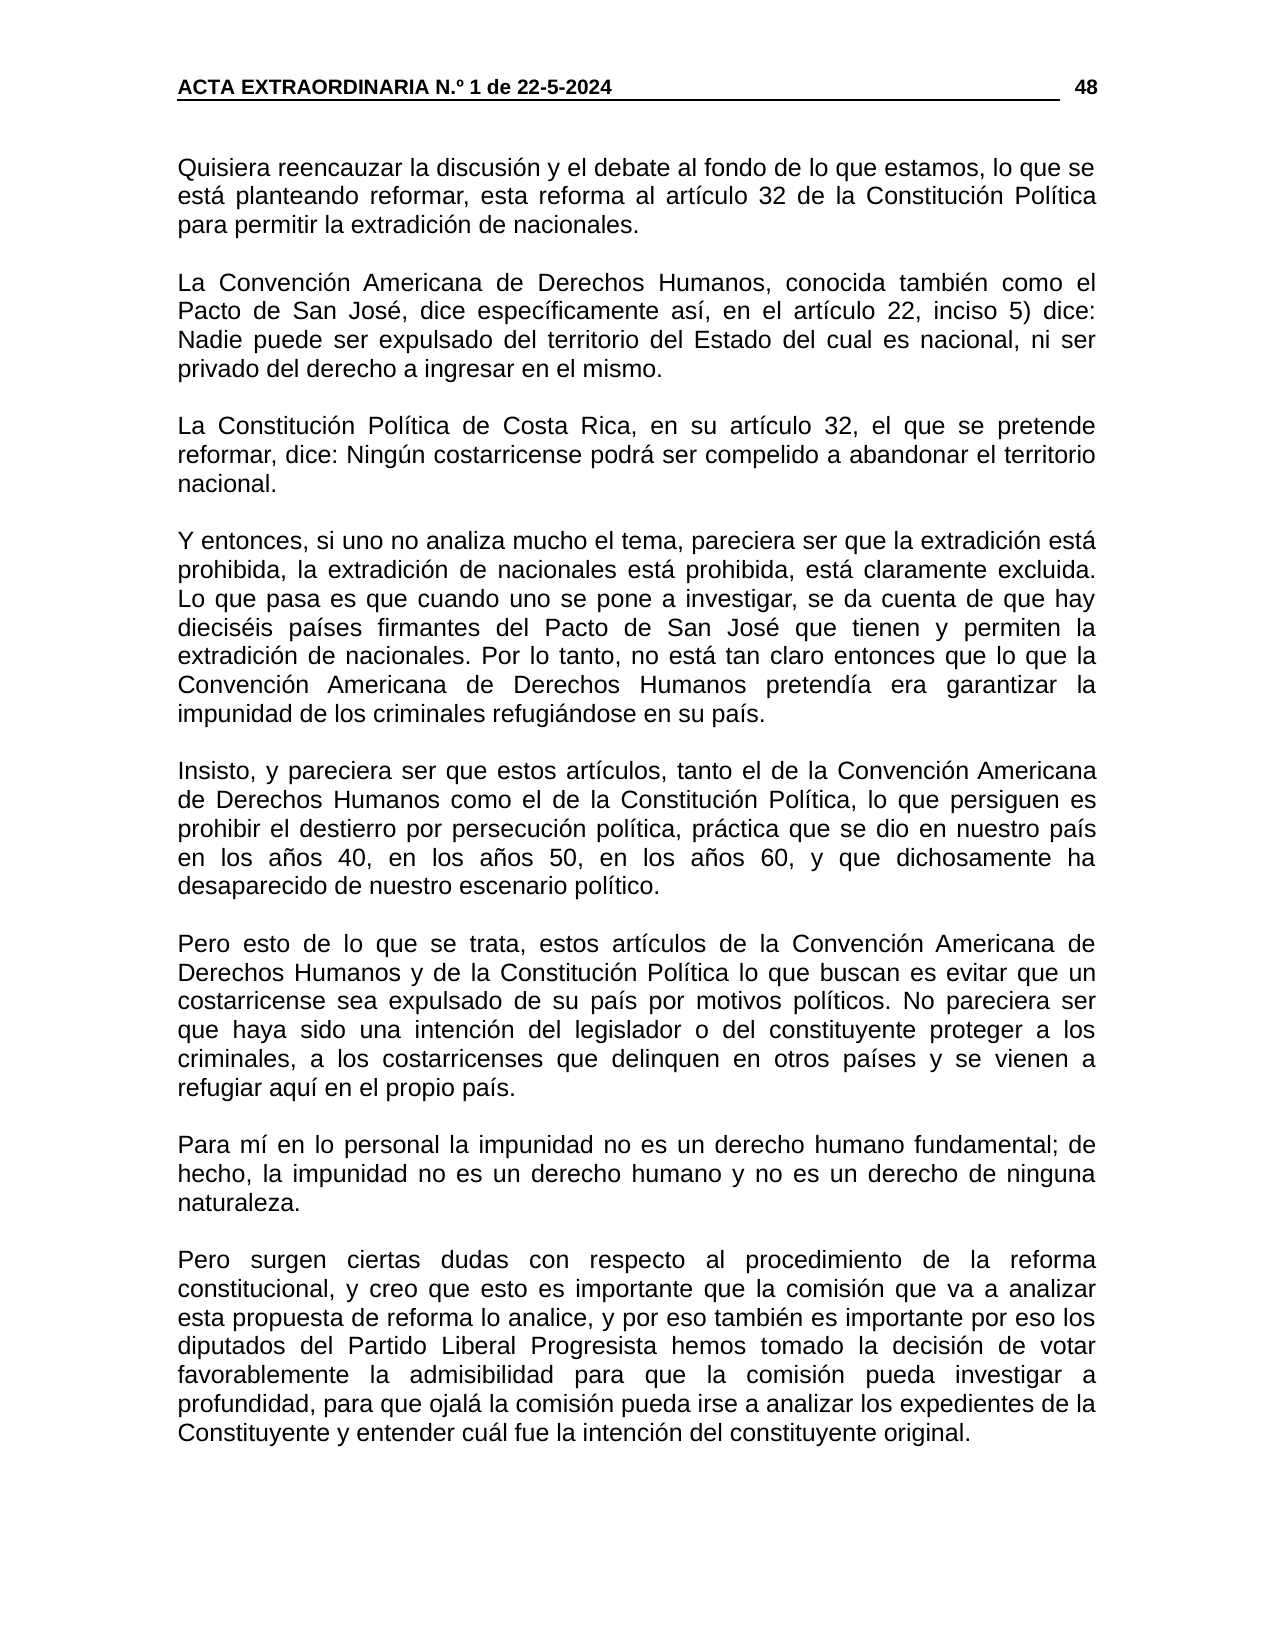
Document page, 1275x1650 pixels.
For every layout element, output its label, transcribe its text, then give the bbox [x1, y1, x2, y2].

text Pero surgen ciertas dudas con respecto al procedimiento de la reforma constitucional, y creo que esto es importante que la comisión que va a analizar esta propuesta de reforma lo analice, y por eso también es importante por eso los diputados del Partido Liberal Progresista hemos tomado la decisión de votar favorablemente la admisibilidad para que la comisión pueda investigar a profundidad, para que ojalá la comisión pueda irse a analizar los expedientes de la Constituyente y entender cuál fue la intención del constituyente original. [177, 1245, 1098, 1446]
text Para mí en lo personal la impunidad no es un derecho humano fundamental; de hecho, la impunidad no es un derecho humano y no es un derecho de ninguna naturaleza. [177, 1130, 1098, 1216]
text Insisto, y pareciera ser que estos artículos, tanto el de la Convención Americana de Derechos Humanos como el de la Constitución Política, lo que persiguen es prohibir el destierro por persecución política, práctica que se dio en nuestro país en los años 40, en los años 50, en los años 60, y que dichosamente ha desaparecido de nuestro escenario político. [177, 756, 1098, 900]
text Quisiera reencauzar la discusión y el debate al fondo de lo que estamos, lo que se está planteando reformar, esta reforma al artículo 32 de la Constitución Política para permitir la extradición de nacionales. [177, 153, 1098, 239]
text Pero esto de lo que se trata, estos artículos de la Convención Americana de Derechos Humanos y de la Constitución Política lo que buscan es evitar que un costarricense sea expulsado de su país por motivos políticos. No pareciera ser que haya sido una intención del legislador o del constituyente proteger a los criminales, a los costarricenses que delinquen en otros países y se vienen a refugiar aquí en el propio país. [177, 929, 1098, 1101]
text La Convención Americana de Derechos Humanos, conocida también como el Pacto de San José, dice específicamente así, en el artículo 22, inciso 5) dice: Nadie puede ser expulsado del territorio del Estado del cual es nacional, ni ser privado del derecho a ingresar en el mismo. [177, 268, 1098, 383]
text La Constitución Política de Costa Rica, en su artículo 32, el que se pretende reformar, dice: Ningún costarricense podrá ser compelido a abandonar el territorio nacional. [177, 411, 1098, 498]
text Y entonces, si uno no analiza mucho el tema, pareciera ser que la extradición está prohibida, la extradición de nacionales está prohibida, está claramente excluida. Lo que pasa es que cuando uno se pone a investigar, se da cuenta de que hay dieciséis países firmantes del Pacto de San José que tienen y permiten la extradición de nacionales. Por lo tanto, no está tan claro entonces que lo que la Convención Americana de Derechos Humanos pretendía era garantizar la impunidad de los criminales refugiándose en su país. [177, 526, 1098, 728]
